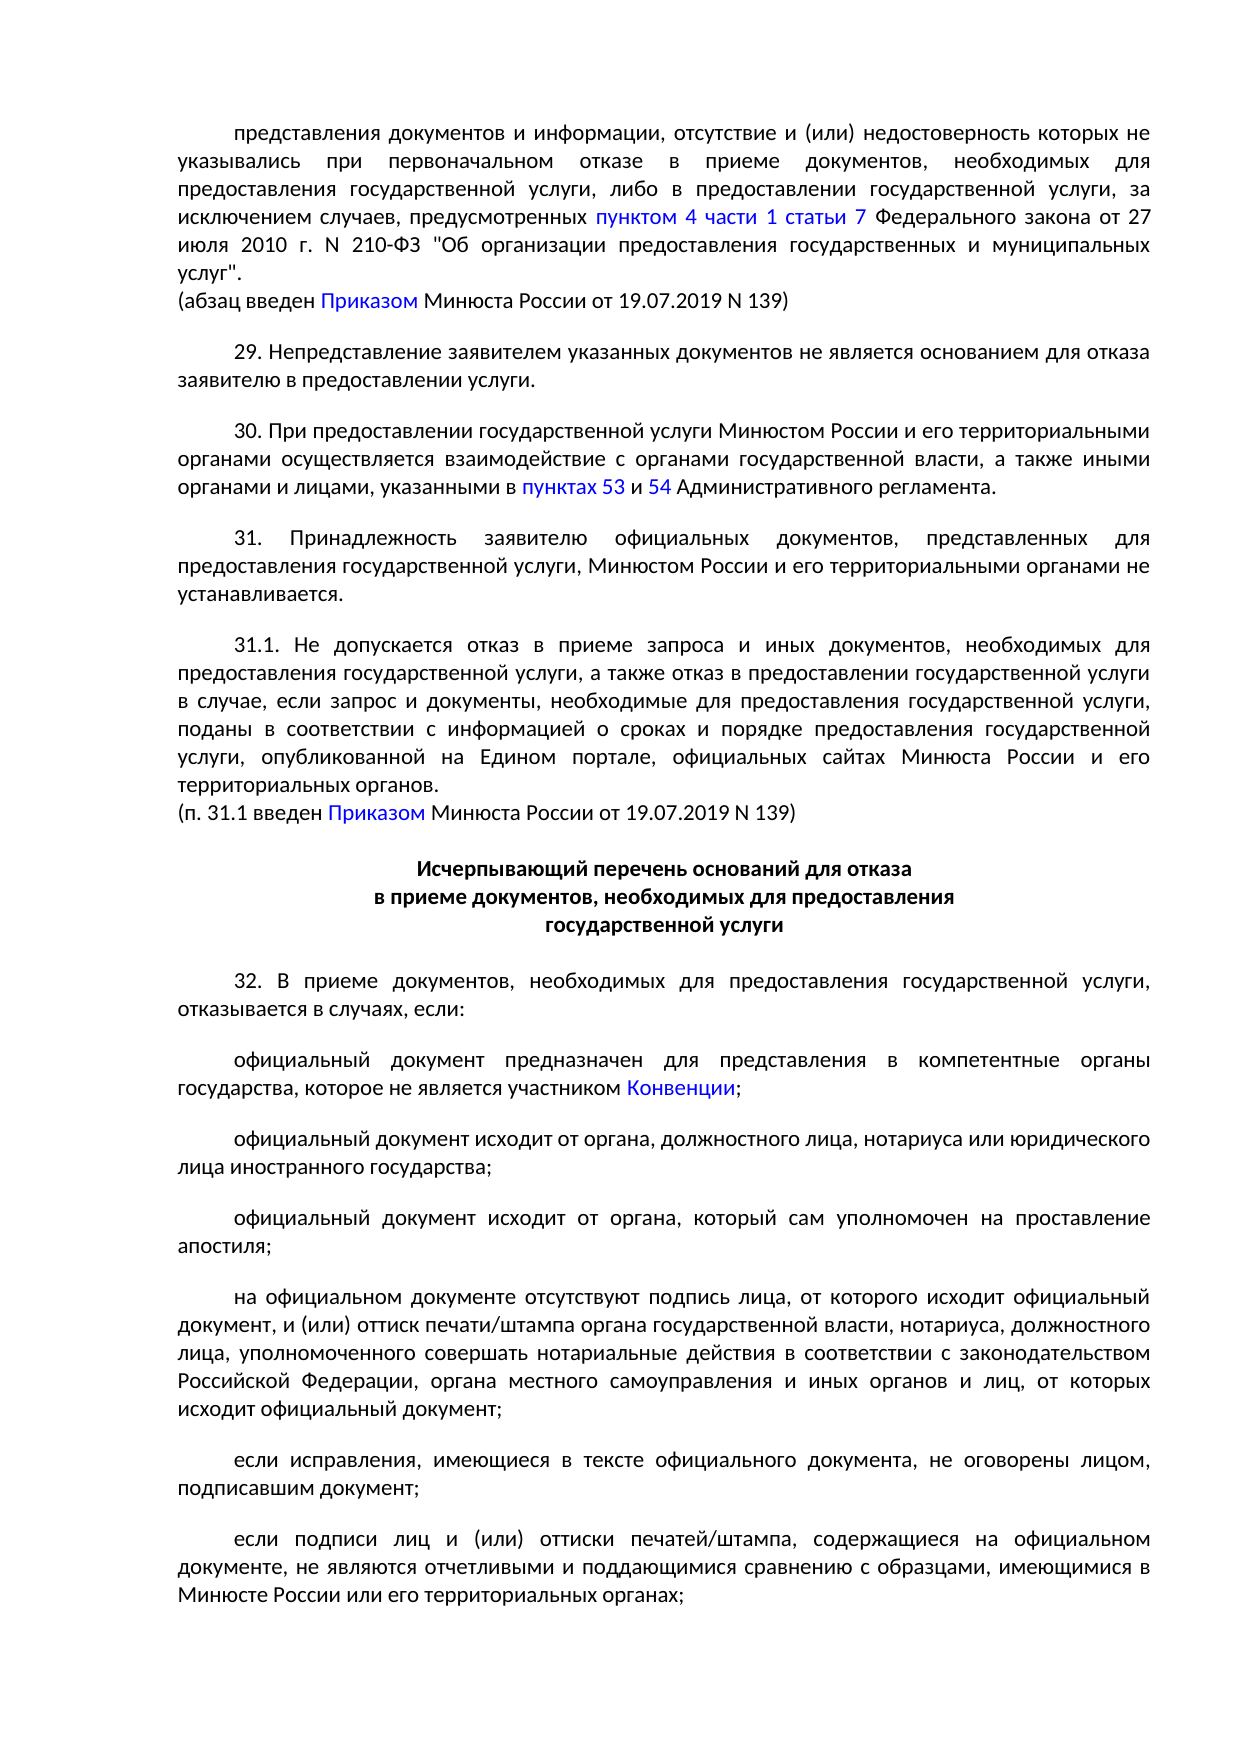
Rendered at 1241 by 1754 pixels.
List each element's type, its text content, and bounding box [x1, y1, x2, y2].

title государственной услуги [177, 910, 1152, 938]
text 31.1. Не допускается отказ в приеме запроса и иных документов, необходимых для предоставления государственной услуги, а также отказ в предоставлении государственной услуги в случае, если запрос и документы, необходимые для предоставления государственной услуги, поданы в соответствии с информацией о сроках и порядке предоставления государственной услуги, опубликованной на Едином портале, официальных сайтах Минюста России и его территориальных органов. [177, 630, 1152, 798]
text если исправления, имеющиеся в тексте официального документа, не оговорены лицом, подписавшим документ; [177, 1445, 1152, 1501]
text (абзац введен Приказом Минюста России от 19.07.2019 N 139) [177, 286, 1152, 314]
text официальный документ исходит от органа, должностного лица, нотариуса или юридического лица иностранного государства; [177, 1124, 1152, 1180]
text 31. Принадлежность заявителю официальных документов, представленных для предоставления государственной услуги, Минюстом России и его территориальными органами не устанавливается. [177, 523, 1152, 607]
text 30. При предоставлении государственной услуги Минюстом России и его территориальными органами осуществляется взаимодействие с органами государственной власти, а также иными органами и лицами, указанными в пунктах 53 и 54 Административного регламента. [177, 416, 1152, 500]
text если подписи лиц и (или) оттиски печатей/штампа, содержащиеся на официальном документе, не являются отчетливыми и поддающимися сравнению с образцами, имеющимися в Минюсте России или его территориальных органах; [177, 1524, 1152, 1608]
title в приеме документов, необходимых для предоставления [177, 882, 1152, 910]
text официальный документ предназначен для представления в компетентные органы государства, которое не является участником Конвенции; [177, 1045, 1152, 1101]
text официальный документ исходит от органа, который сам уполномочен на проставление апостиля; [177, 1203, 1152, 1259]
text (п. 31.1 введен Приказом Минюста России от 19.07.2019 N 139) [177, 798, 1152, 826]
text представления документов и информации, отсутствие и (или) недостоверность которых не указывались при первоначальном отказе в приеме документов, необходимых для предоставления государственной услуги, либо в предоставлении государственной услуги, за исключением случаев, предусмотренных пунктом 4 части 1 статьи 7 Федерального закона от 27 июля 2010 г. N 210-ФЗ "Об организации предоставления государственных и муниципальных услуг". [177, 118, 1152, 286]
text 29. Непредставление заявителем указанных документов не является основанием для отказа заявителю в предоставлении услуги. [177, 337, 1152, 393]
text на официальном документе отсутствуют подпись лица, от которого исходит официальный документ, и (или) оттиск печати/штампа органа государственной власти, нотариуса, должностного лица, уполномоченного совершать нотариальные действия в соответствии с законодательством Российской Федерации, органа местного самоуправления и иных органов и лиц, от которых исходит официальный документ; [177, 1282, 1152, 1422]
title Исчерпывающий перечень оснований для отказа [177, 854, 1152, 882]
text 32. В приеме документов, необходимых для предоставления государственной услуги, отказывается в случаях, если: [177, 966, 1152, 1022]
